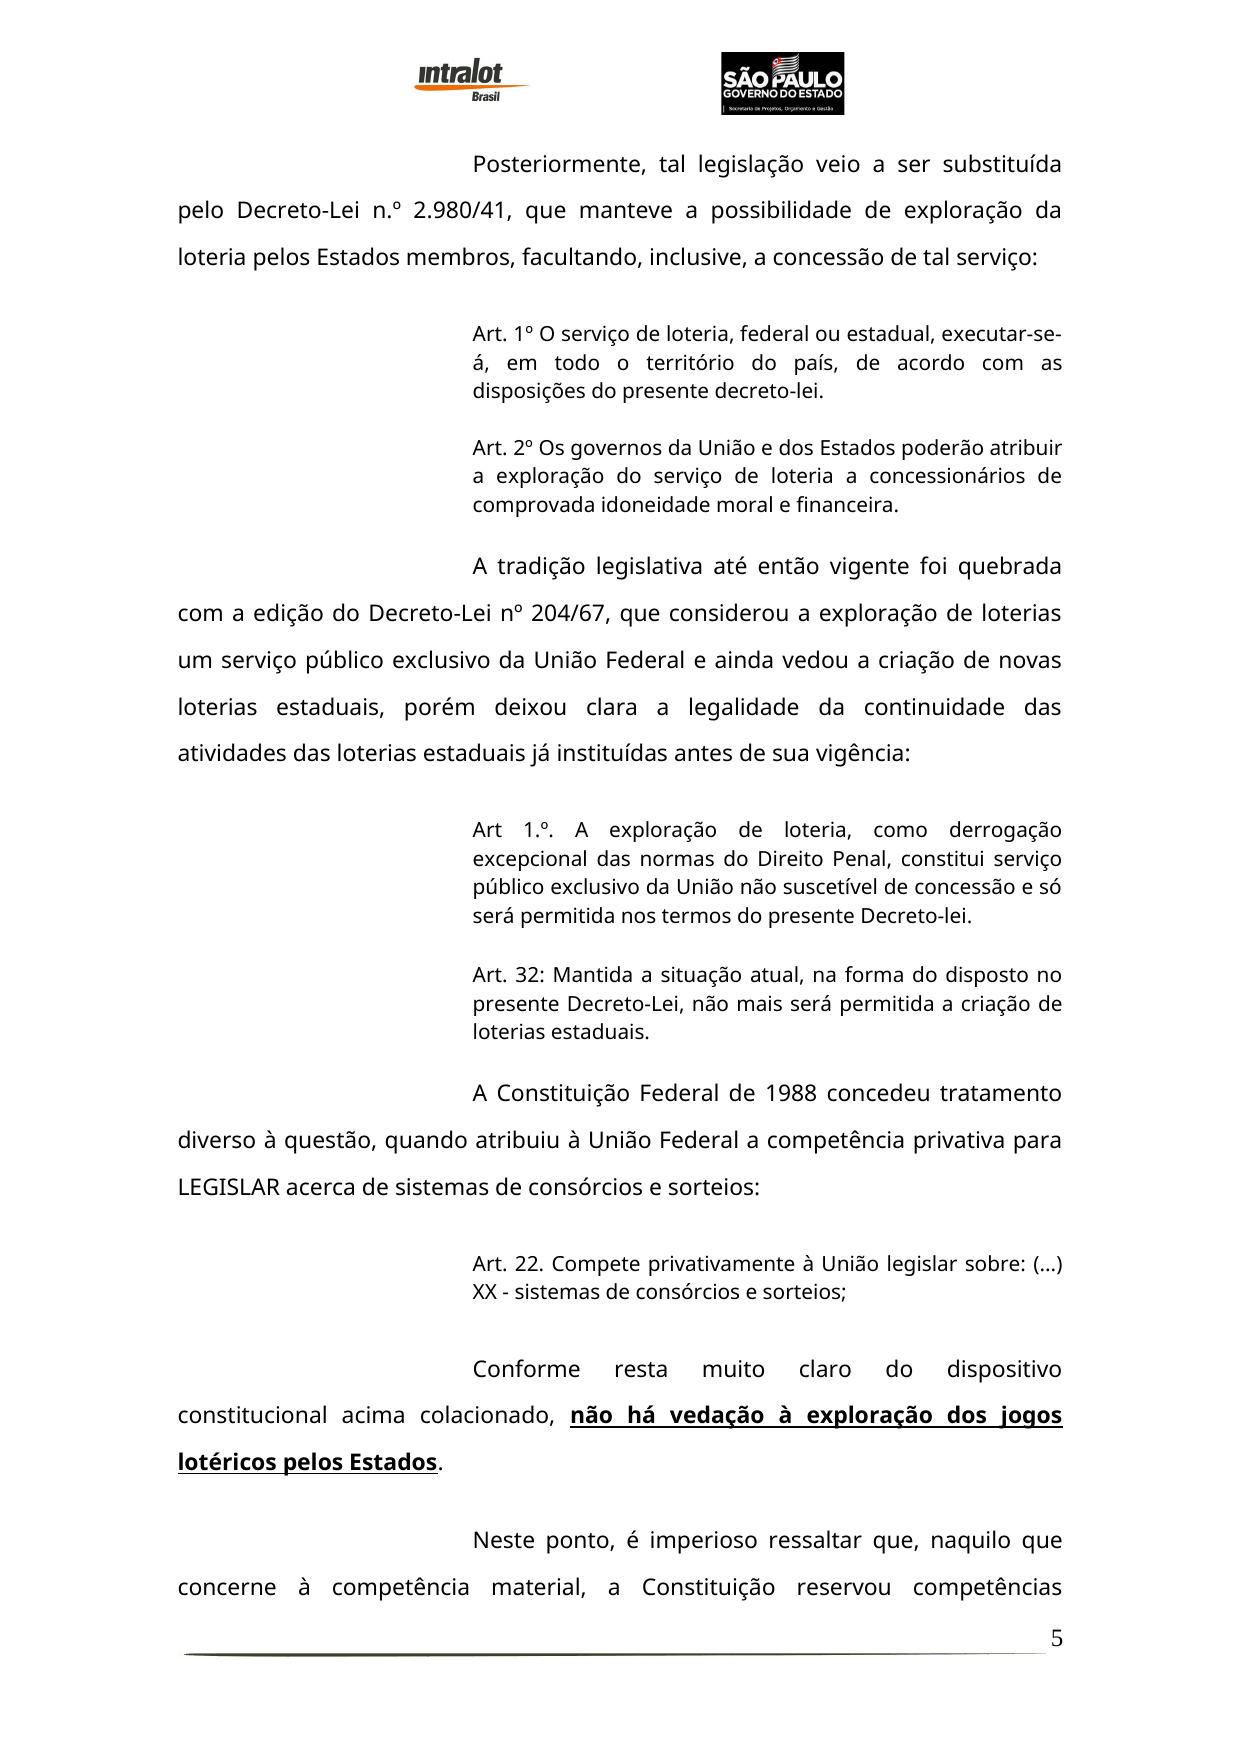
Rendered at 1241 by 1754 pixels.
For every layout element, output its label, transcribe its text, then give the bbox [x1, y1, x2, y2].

text A tradição legislativa até então vigente foi quebrada com a edição do Decreto-Lei nº 204/67, que considerou a exploração de loterias um serviço público exclusivo da União Federal e ainda vedou a criação de novas loterias estaduais, porém deixou clara a legalidade da continuidade das atividades das loterias estaduais já instituídas antes de sua vigência: [177, 550, 1063, 768]
picture [408, 47, 534, 115]
picture [177, 1651, 1046, 1658]
text Art. 2º Os governos da União e dos Estados poderão atribuir a exploração do serviço de loteria a concessionários de comprovada idoneidade moral e financeira. [472, 433, 1063, 518]
text Posteriormente, tal legislação veio a ser substituída pelo Decreto-Lei n.º 2.980/41, que manteve a possibilidade de exploração da loteria pelos Estados membros, facultando, inclusive, a concessão de tal serviço: [177, 148, 1063, 273]
text Art. 22. Compete privativamente à União legislar sobre: (...) XX - sistemas de consórcios e sorteios; [472, 1249, 1063, 1306]
picture [721, 52, 845, 115]
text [177, 1524, 1063, 1603]
text A Constituição Federal de 1988 concedeu tratamento diverso à questão, quando atribuiu à União Federal a competência privativa para LEGISLAR acerca de sistemas de consórcios e sorteios: [177, 1077, 1063, 1202]
text Conforme resta muito claro do dispositivo constitucional acima colacionado, não há vedação à exploração dos jogos lotéricos pelos Estados. [177, 1353, 1063, 1478]
text Art. 1º O serviço de loteria, federal ou estadual, executar-se-á, em todo o território do país, de acordo com as disposições do presente decreto-lei. [472, 319, 1063, 405]
text Art. 32: Mantida a situação atual, na forma do disposto no presente Decreto-Lei, não mais será permitida a criação de loterias estaduais. [472, 960, 1063, 1046]
text Art 1.º. A exploração de loteria, como derrogação excepcional das normas do Direito Penal, constitui serviço público exclusivo da União não suscetível de concessão e só será permitida nos termos do presente Decreto-lei. [472, 815, 1063, 929]
